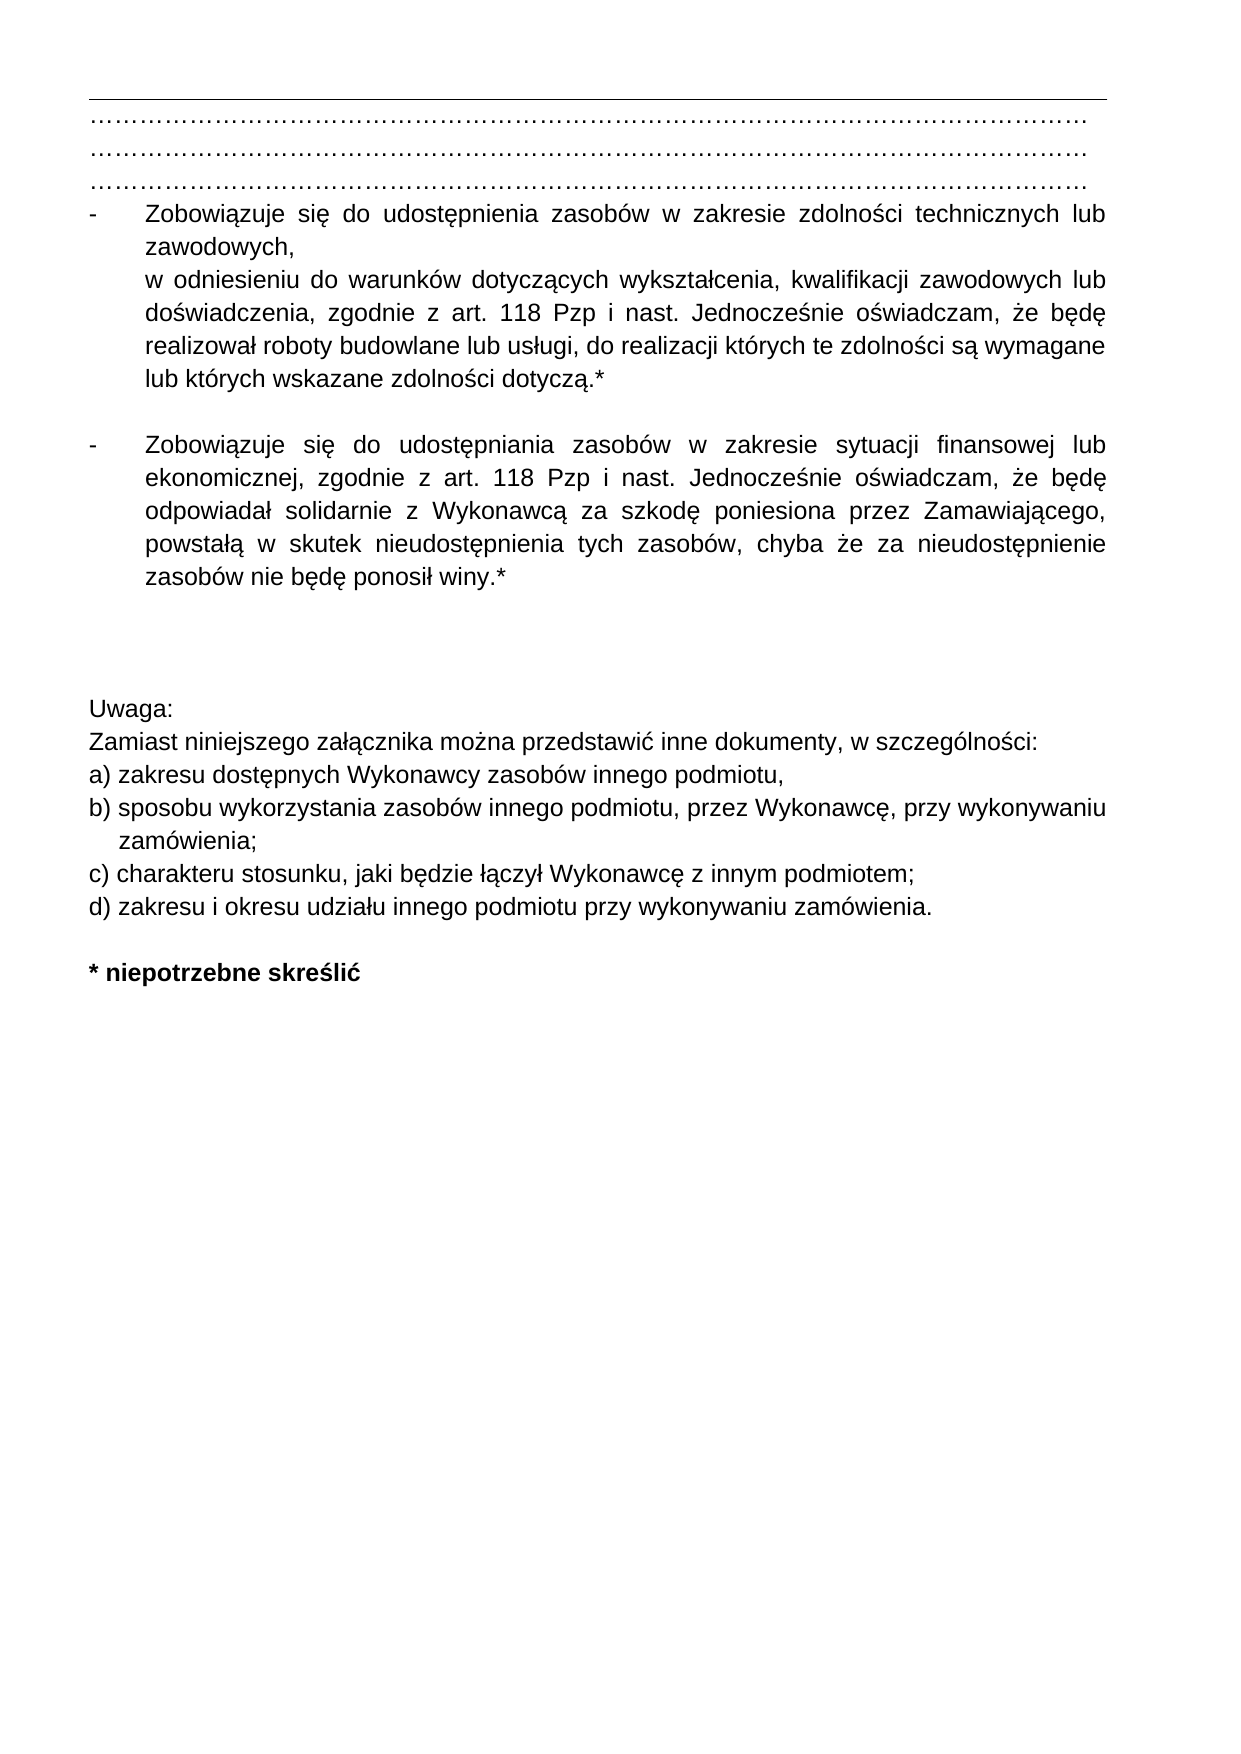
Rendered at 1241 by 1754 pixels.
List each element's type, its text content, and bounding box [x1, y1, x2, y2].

text c) charakteru stosunku, jaki będzie łączył Wykonawcę z innym podmiotem; [89, 859, 1107, 888]
text * niepotrzebne skreślić [89, 958, 1107, 987]
text d) zakresu i okresu udziału innego podmiotu przy wykonywaniu zamówienia. [89, 892, 1107, 921]
text Zamiast niniejszego załącznika można przedstawić inne dokumenty, w szczególności: [89, 727, 1107, 756]
text - Zobowiązuje się do udostępniania zasobów w zakresie sytuacji finansowej lub ekonomicznej, zgodnie z art. 118 Pzp i nast. Jednocześnie oświadczam, że będę odpowiadał solidarnie z Wykonawcą za szkodę poniesiona przez Zamawiającego, powstałą w skutek nieudostępnienia tych zasobów, chyba że za nieudostępnienie zasobów nie będę ponosił winy.* [89, 430, 1107, 591]
text Uwaga: [89, 694, 1107, 723]
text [89, 100, 1107, 194]
text a) zakresu dostępnych Wykonawcy zasobów innego podmiotu, [89, 760, 1107, 789]
text - Zobowiązuje się do udostępnienia zasobów w zakresie zdolności technicznych lub zawodowych, w odniesieniu do warunków dotyczących wykształcenia, kwalifikacji zawodowych lub doświadczenia, zgodnie z art. 118 Pzp i nast. Jednocześnie oświadczam, że będę realizował roboty budowlane lub usługi, do realizacji których te zdolności są wymagane lub których wskazane zdolności dotyczą.* [89, 199, 1107, 393]
text b) sposobu wykorzystania zasobów innego podmiotu, przez Wykonawcę, przy wykonywaniu zamówienia; [89, 793, 1107, 855]
